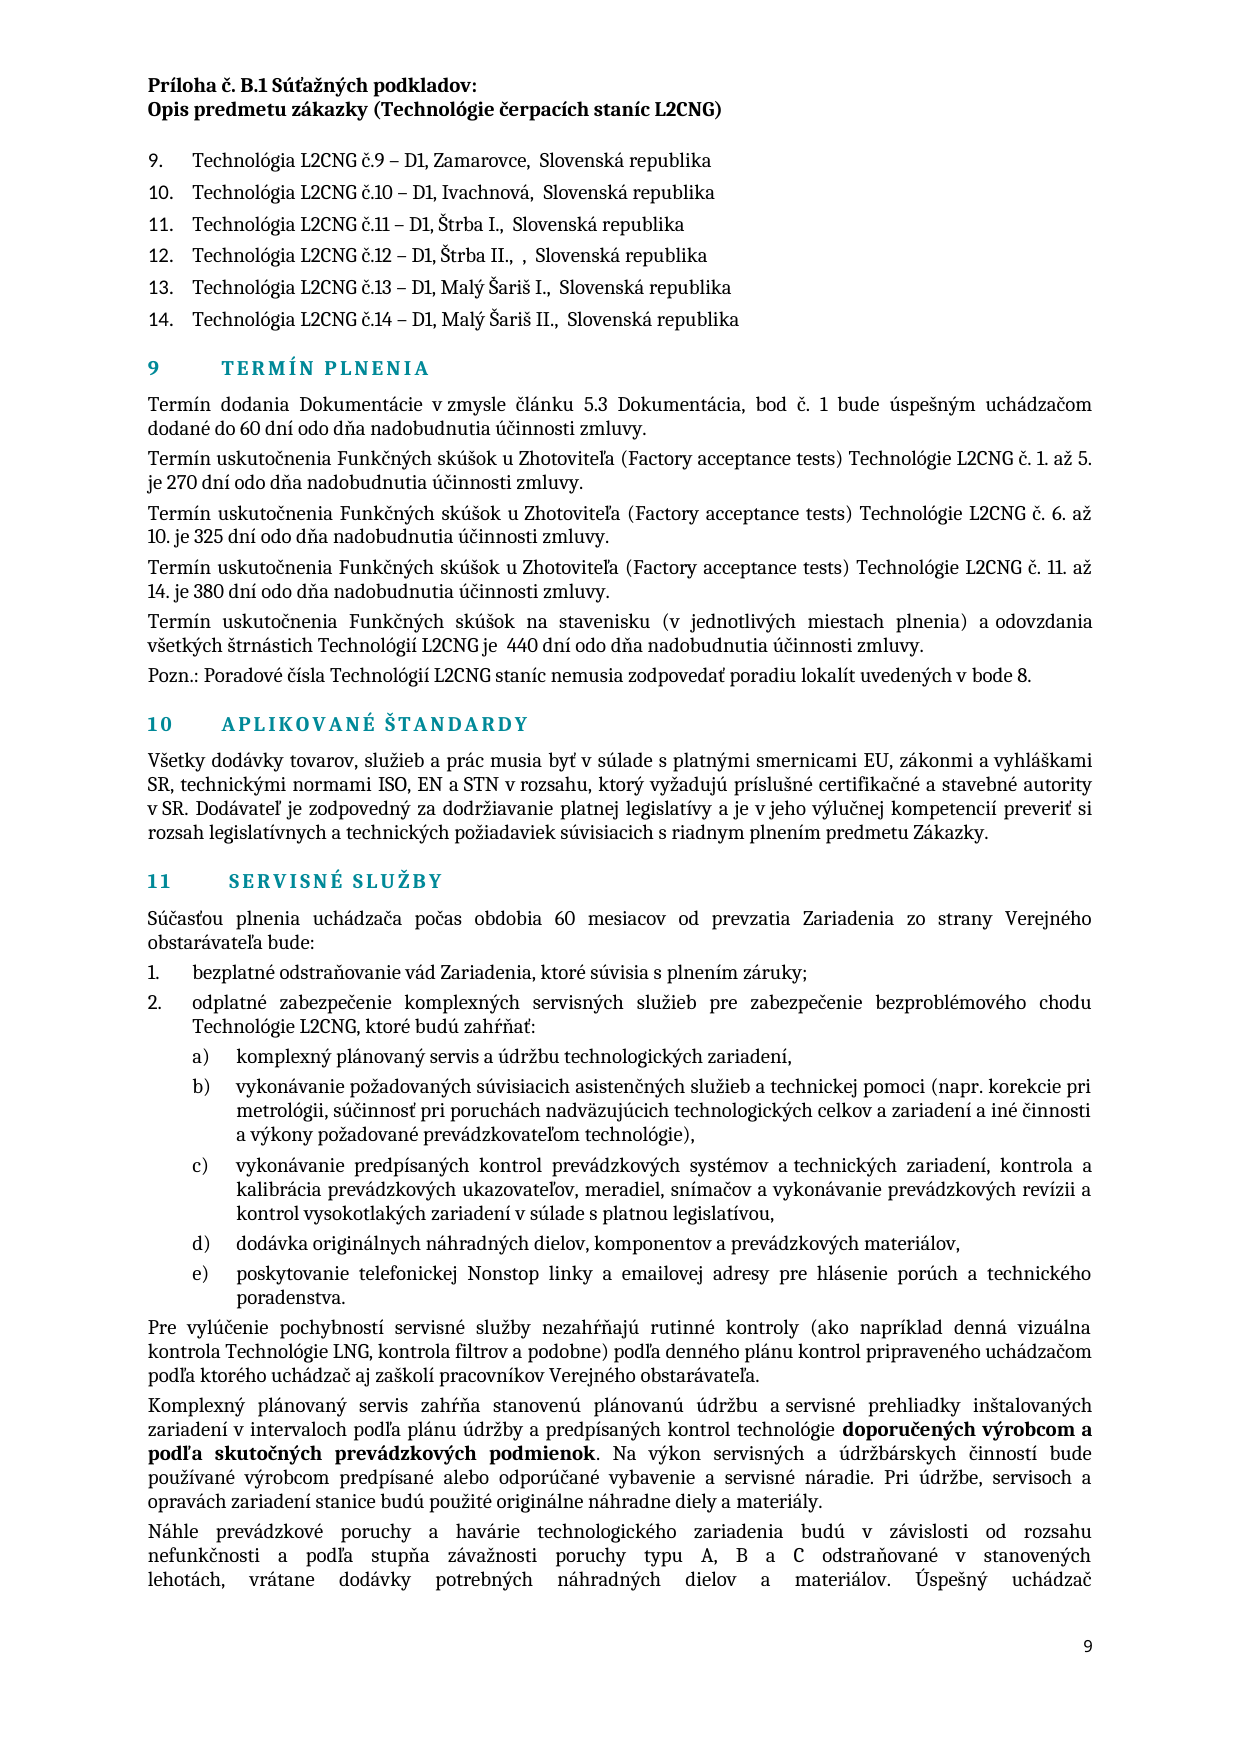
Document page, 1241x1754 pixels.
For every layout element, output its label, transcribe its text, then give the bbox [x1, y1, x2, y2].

text Pre vylúčenie pochybností servisné služby nezahŕňajú rutinné kontroly (ako napríklad denná vizuálna kontrola Technológie LNG, kontrola filtrov a podobne) podľa denného plánu kontrol pripraveného uchádzačom podľa ktorého uchádzač aj zaškolí pracovníkov Verejného obstarávateľa. [148, 1316, 1093, 1388]
list d) dodávka originálnych náhradných dielov, komponentov a prevádzkových materiálov, [192, 1231, 1093, 1255]
subtitle Technológia L2CNG č.11 – D1, Štrba I., Slovenská republika [148, 211, 1093, 236]
subtitle SERVISNÉ SLUŽBY [148, 870, 1093, 894]
subtitle aplikované štandardy [148, 713, 1093, 737]
subtitle Pozn.: Poradové čísla Technológií L2CNG staníc nemusia zodpovedať poradiu lokalít uvedených v bode 8. [148, 664, 1093, 688]
list b) vykonávanie požadovaných súvisiacich asistenčných služieb a technickej pomoci (napr. korekcie pri metrológii, súčinnosť pri poruchách nadväzujúcich technologických celkov a zariadení a iné činnosti a výkony požadované prevádzkovateľom technológie), [192, 1075, 1093, 1147]
text Komplexný plánovaný servis zahŕňa stanovenú plánovanú údržbu a servisné prehliadky inštalovaných zariadení v intervaloch podľa plánu údržby a predpísaných kontrol technológie doporučených výrobcom a podľa skutočných prevádzkových podmienok. Na výkon servisných a údržbárskych činností bude používané výrobcom predpísané alebo odporúčané vybavenie a servisné náradie. Pri údržbe, servisoch a opravách zariadení stanice budú použité originálne náhradne diely a materiály. [148, 1394, 1093, 1514]
list c) vykonávanie predpísaných kontrol prevádzkových systémov a technických zariadení, kontrola a kalibrácia prevádzkových ukazovateľov, meradiel, snímačov a vykonávanie prevádzkových revízii a kontrol vysokotlakých zariadení v súlade s platnou legislatívou, [192, 1153, 1093, 1225]
subtitle Technológia L2CNG č.14 – D1, Malý Šariš II., Slovenská republika [148, 306, 1093, 331]
list odplatné zabezpečenie komplexných servisných služieb pre zabezpečenie bezproblémového chodu Technológie L2CNG, ktoré budú zahŕňať: [148, 991, 1093, 1039]
subtitle Technológia L2CNG č.13 – D1, Malý Šariš I., Slovenská republika [148, 274, 1093, 300]
subtitle Termín dodania Dokumentácie v zmysle článku 5.3 Dokumentácia, bod č. 1 bude úspešným uchádzačom dodané do 60 dní odo dňa nadobudnutia účinnosti zmluvy. [148, 393, 1093, 441]
subtitle Termín plnenia [148, 356, 1093, 380]
subtitle Termín uskutočnenia Funkčných skúšok u Zhotoviteľa (Factory acceptance tests) Technológie L2CNG č. 11. až 14. je 380 dní odo dňa nadobudnutia účinnosti zmluvy. [148, 555, 1093, 603]
list bezplatné odstraňovanie vád Zariadenia, ktoré súvisia s plnením záruky; [148, 961, 1093, 984]
subtitle Technológia L2CNG č.9 – D1, Zamarovce, Slovenská republika [148, 148, 1093, 173]
subtitle Termín uskutočnenia Funkčných skúšok na stavenisku (v jednotlivých miestach plnenia) a odovzdania všetkých štrnástich Technológií L2CNG je 440 dní odo dňa nadobudnutia účinnosti zmluvy. [148, 609, 1093, 657]
subtitle Termín uskutočnenia Funkčných skúšok u Zhotoviteľa (Factory acceptance tests) Technológie L2CNG č. 1. až 5. je 270 dní odo dňa nadobudnutia účinnosti zmluvy. [148, 447, 1093, 495]
list e) poskytovanie telefonickej Nonstop linky a emailovej adresy pre hlásenie porúch a technického poradenstva. [192, 1262, 1093, 1309]
list a) komplexný plánovaný servis a údržbu technologických zariadení, [192, 1045, 1093, 1069]
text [148, 1520, 1093, 1592]
subtitle Termín uskutočnenia Funkčných skúšok u Zhotoviteľa (Factory acceptance tests) Technológie L2CNG č. 6. až 10. je 325 dní odo dňa nadobudnutia účinnosti zmluvy. [148, 501, 1093, 549]
text Súčasťou plnenia uchádzača počas obdobia 60 mesiacov od prevzatia Zariadenia zo strany Verejného obstarávateľa bude: [148, 906, 1093, 954]
subtitle Technológia L2CNG č.12 – D1, Štrba II., , Slovenská republika [148, 243, 1093, 268]
subtitle Všetky dodávky tovarov, služieb a prác musia byť v súlade s platnými smernicami EU, zákonmi a vyhláškami SR, technickými normami ISO, EN a STN v rozsahu, ktorý vyžadujú príslušné certifikačné a stavebné autority v SR. Dodávateľ je zodpovedný za dodržiavanie platnej legislatívy a je v jeho výlučnej kompetencií preveriť si rozsah legislatívnych a technických požiadaviek súvisiacich s riadnym plnením predmetu Zákazky. [148, 749, 1093, 845]
subtitle Technológia L2CNG č.10 – D1, Ivachnová, Slovenská republika [148, 179, 1093, 205]
